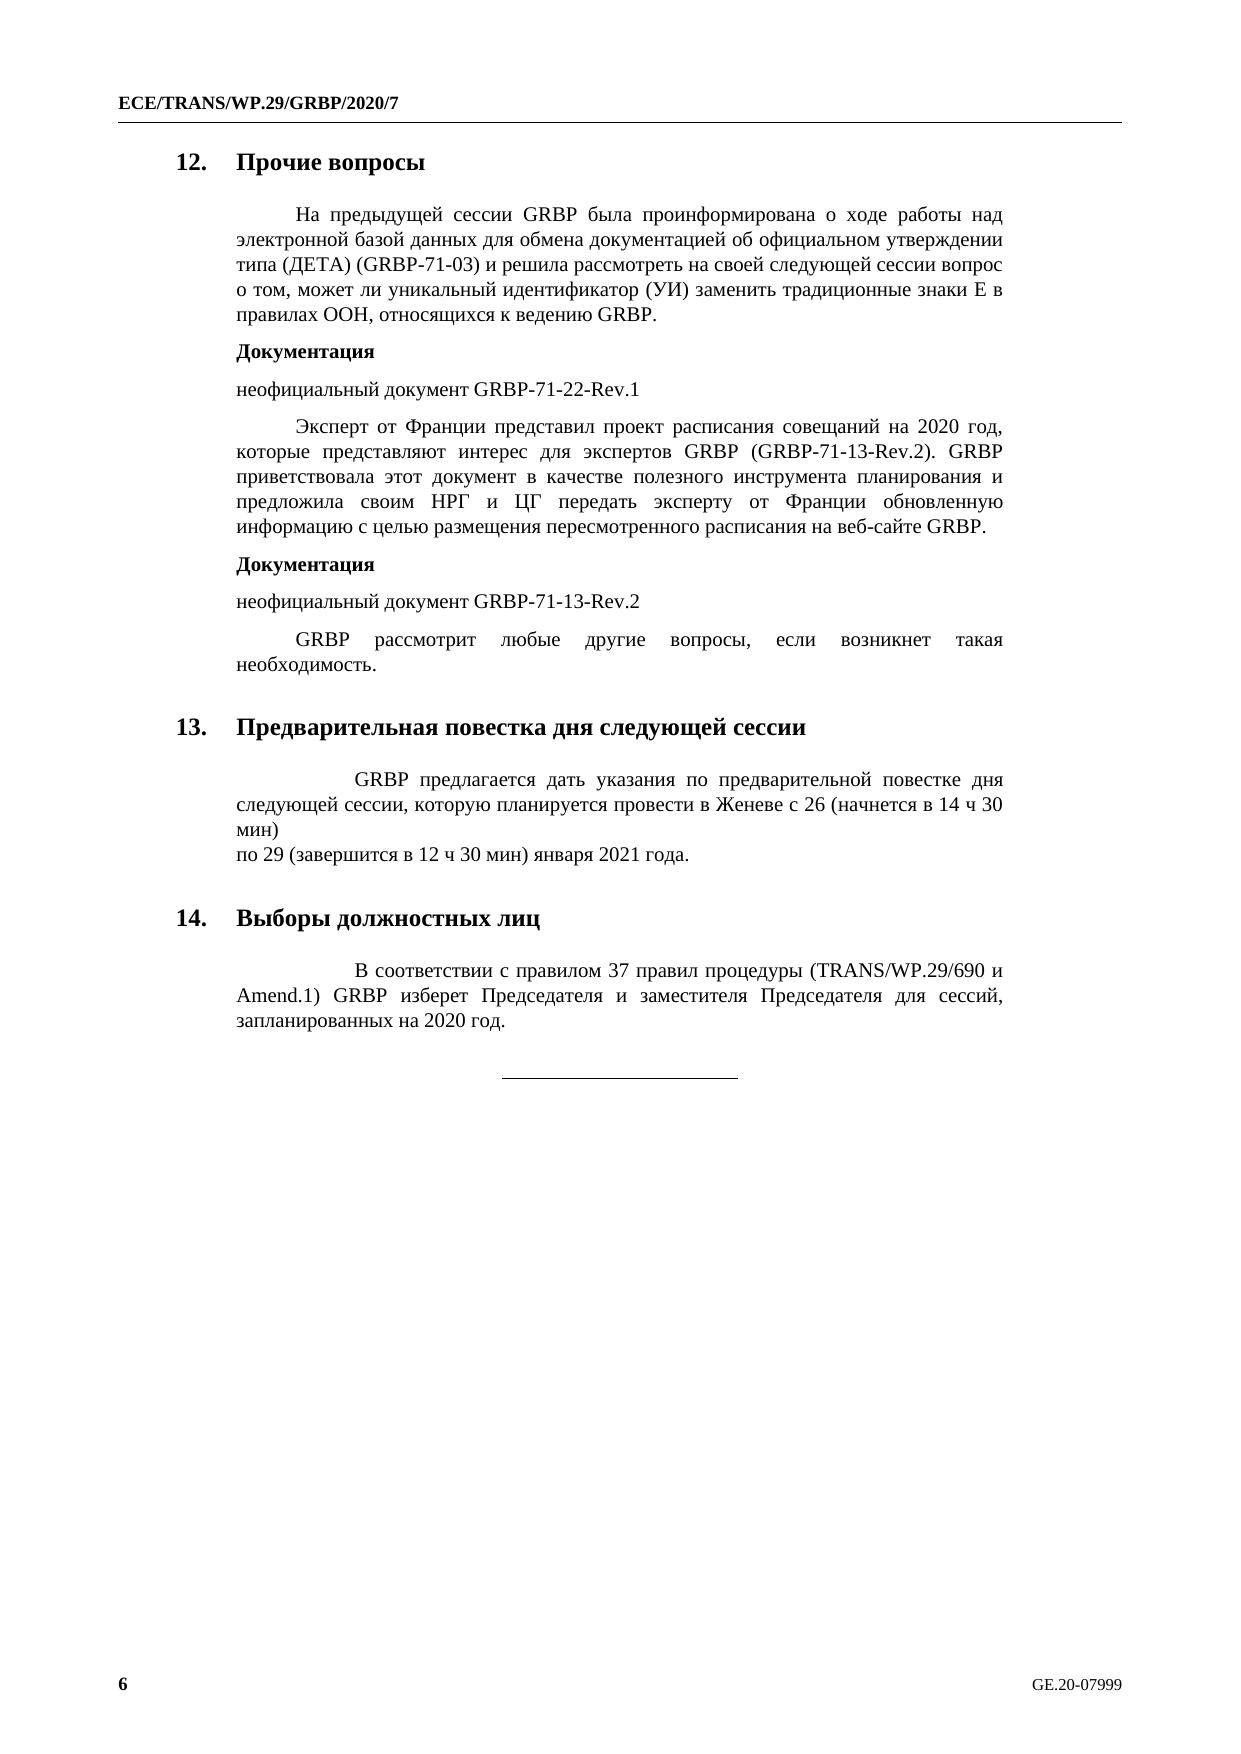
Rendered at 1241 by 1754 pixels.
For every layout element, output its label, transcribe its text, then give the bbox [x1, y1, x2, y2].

text Документация [236, 551, 1004, 576]
text 14. Выборы должностных лиц [118, 904, 1004, 932]
text GRBP рассмотрит любые другие вопросы, если возникнет такая необходимость. [236, 626, 1004, 676]
text неофициальный документ GRBP-71-22-Rev.1 [236, 376, 1004, 401]
text GRBP предлагается дать указания по предварительной повестке дня следующей сессии, которую планируется провести в Женеве с 26 (начнется в 14 ч 30 мин) по 29 (завершится в 12 ч 30 мин) января 2021 года. [236, 766, 1004, 866]
text 12. Прочие вопросы [118, 148, 1004, 176]
text неофициальный документ GRBP-71-13-Rev.2 [236, 588, 1004, 613]
text 13. Предварительная повестка дня следующей сессии [118, 713, 1004, 741]
text Документация [236, 338, 1004, 363]
text На предыдущей сессии GRBP была проинформирована о ходе работы над электронной базой данных для обмена документацией об официальном утверждении типа (ДЕТА) (GRBP-71-03) и решила рассмотреть на своей следующей сессии вопрос о том, может ли уникальный идентификатор (УИ) заменить традиционные знаки Е в правилах ООН, относящихся к ведению GRBP. [236, 201, 1004, 326]
text Эксперт от Франции представил проект расписания совещаний на 2020 год, которые представляют интерес для экспертов GRBP (GRBP-71-13-Rev.2). GRBP приветствовала этот документ в качестве полезного инструмента планирования и предложила своим НРГ и ЦГ передать эксперту от Франции обновленную информацию с целью размещения пересмотренного расписания на веб-сайте GRBP. [236, 413, 1004, 538]
text В соответствии с правилом 37 правил процедуры (TRANS/WP.29/690 и Amend.1) GRBР изберет Председателя и заместителя Председателя для сессий, запланированных на 2020 год. [236, 957, 1004, 1032]
